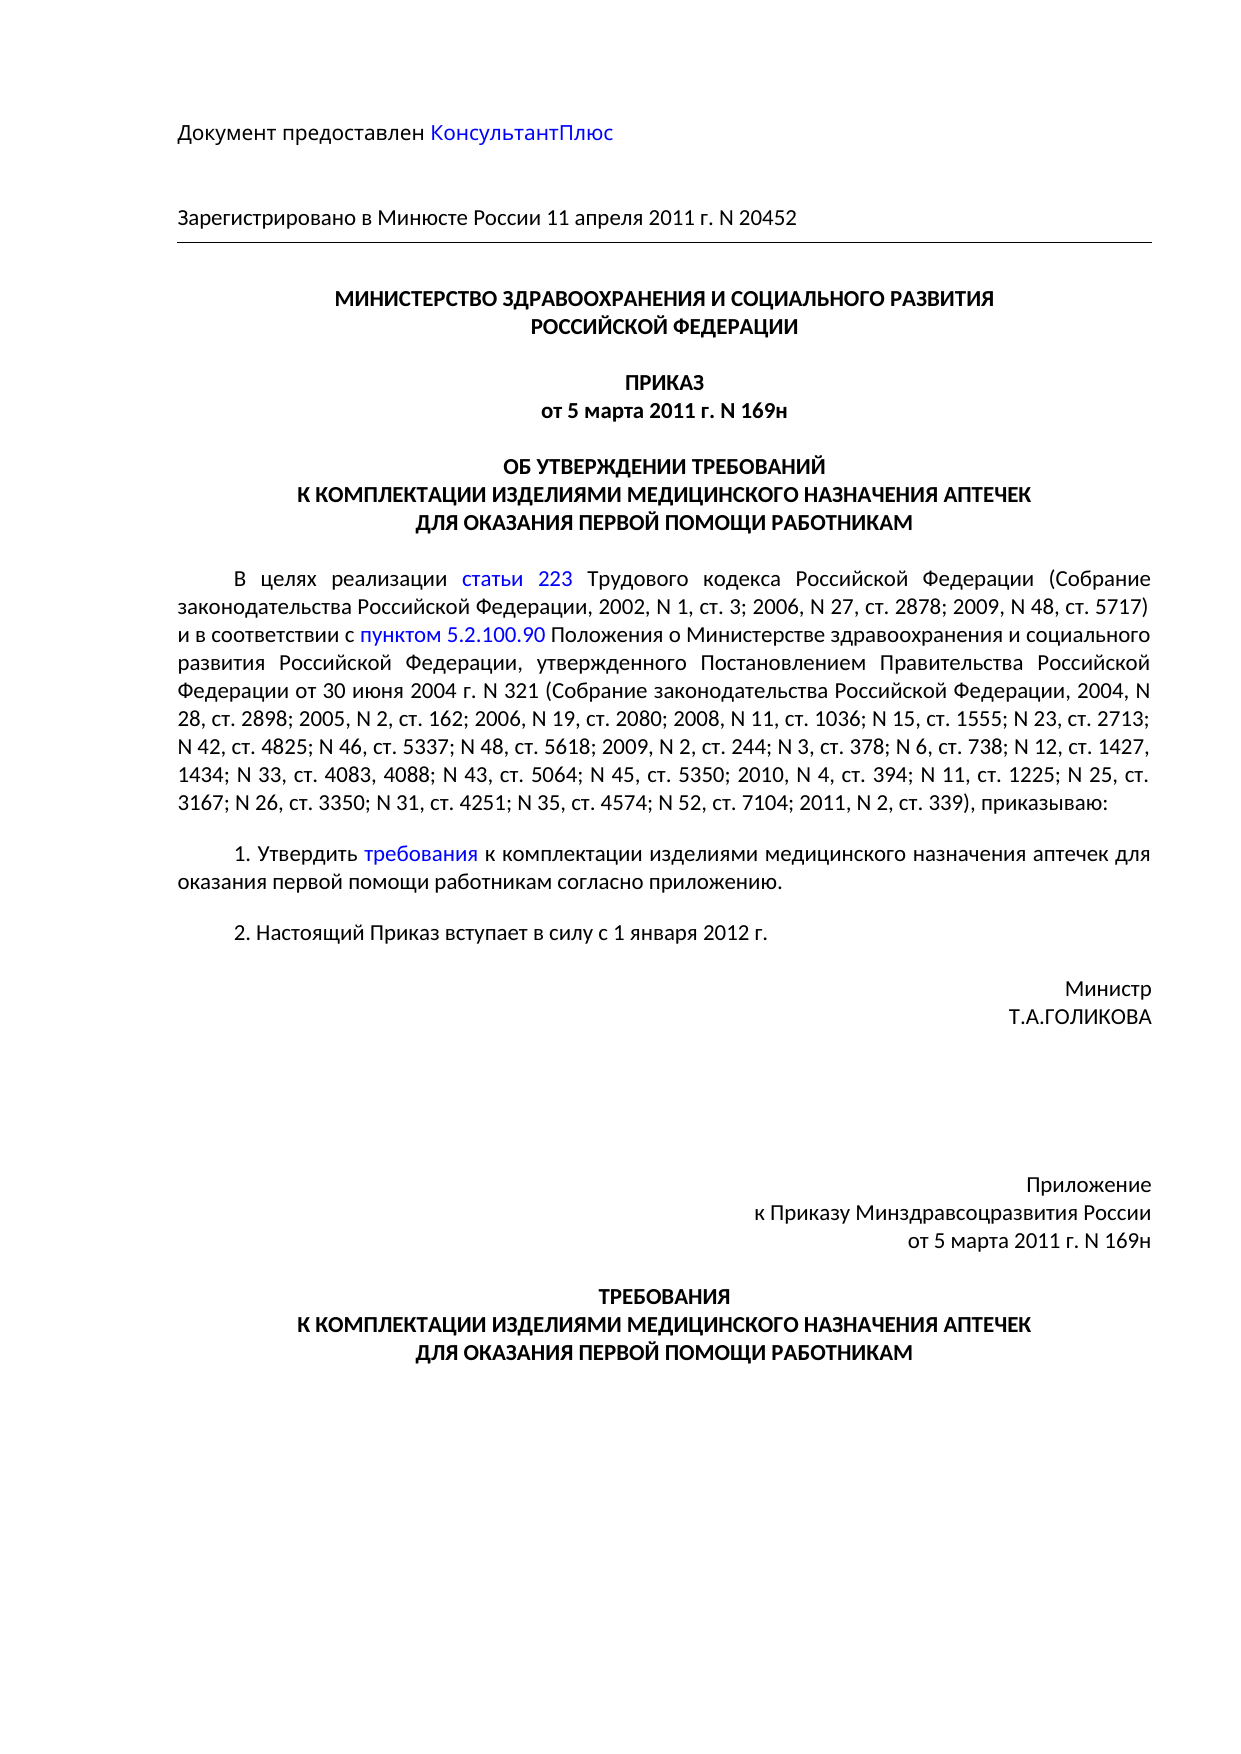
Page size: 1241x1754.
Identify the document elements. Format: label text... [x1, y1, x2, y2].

title К КОМПЛЕКТАЦИИ ИЗДЕЛИЯМИ МЕДИЦИНСКОГО НАЗНАЧЕНИЯ АПТЕЧЕК [177, 480, 1152, 508]
text к Приказу Минздравсоцразвития России [177, 1198, 1152, 1226]
text Зарегистрировано в Минюсте России 11 апреля 2011 г. N 20452 [177, 203, 1152, 231]
title от 5 марта 2011 г. N 169н [177, 396, 1152, 424]
title МИНИСТЕРСТВО ЗДРАВООХРАНЕНИЯ И СОЦИАЛЬНОГО РАЗВИТИЯ [177, 284, 1152, 312]
text 2. Настоящий Приказ вступает в силу с 1 января 2012 г. [177, 918, 1152, 946]
title ДЛЯ ОКАЗАНИЯ ПЕРВОЙ ПОМОЩИ РАБОТНИКАМ [177, 508, 1152, 536]
text В целях реализации статьи 223 Трудового кодекса Российской Федерации (Собрание законодательства Российской Федерации, 2002, N 1, ст. 3; 2006, N 27, ст. 2878; 2009, N 48, ст. 5717) и в соответствии с пунктом 5.2.100.90 Положения о Министерстве здравоохранения и социального развития Российской Федерации, утвержденного Постановлением Правительства Российской Федерации от 30 июня 2004 г. N 321 (Собрание законодательства Российской Федерации, 2004, N 28, ст. 2898; 2005, N 2, ст. 162; 2006, N 19, ст. 2080; 2008, N 11, ст. 1036; N 15, ст. 1555; N 23, ст. 2713; N 42, ст. 4825; N 46, ст. 5337; N 48, ст. 5618; 2009, N 2, ст. 244; N 3, ст. 378; N 6, ст. 738; N 12, ст. 1427, 1434; N 33, ст. 4083, 4088; N 43, ст. 5064; N 45, ст. 5350; 2010, N 4, ст. 394; N 11, ст. 1225; N 25, ст. 3167; N 26, ст. 3350; N 31, ст. 4251; N 35, ст. 4574; N 52, ст. 7104; 2011, N 2, ст. 339), приказываю: [177, 564, 1152, 816]
title ДЛЯ ОКАЗАНИЯ ПЕРВОЙ ПОМОЩИ РАБОТНИКАМ [177, 1338, 1152, 1367]
text Министр [177, 974, 1152, 1002]
text 1. Утвердить требования к комплектации изделиями медицинского назначения аптечек для оказания первой помощи работникам согласно приложению. [177, 839, 1152, 895]
title ПРИКАЗ [177, 368, 1152, 396]
text от 5 марта 2011 г. N 169н [177, 1226, 1152, 1254]
text Приложение [177, 1170, 1152, 1198]
title Документ предоставлен КонсультантПлюс [177, 118, 1152, 175]
title РОССИЙСКОЙ ФЕДЕРАЦИИ [177, 312, 1152, 340]
title ТРЕБОВАНИЯ [177, 1282, 1152, 1311]
text Т.А.ГОЛИКОВА [177, 1002, 1152, 1030]
title ОБ УТВЕРЖДЕНИИ ТРЕБОВАНИЙ [177, 452, 1152, 480]
title К КОМПЛЕКТАЦИИ ИЗДЕЛИЯМИ МЕДИЦИНСКОГО НАЗНАЧЕНИЯ АПТЕЧЕК [177, 1311, 1152, 1338]
